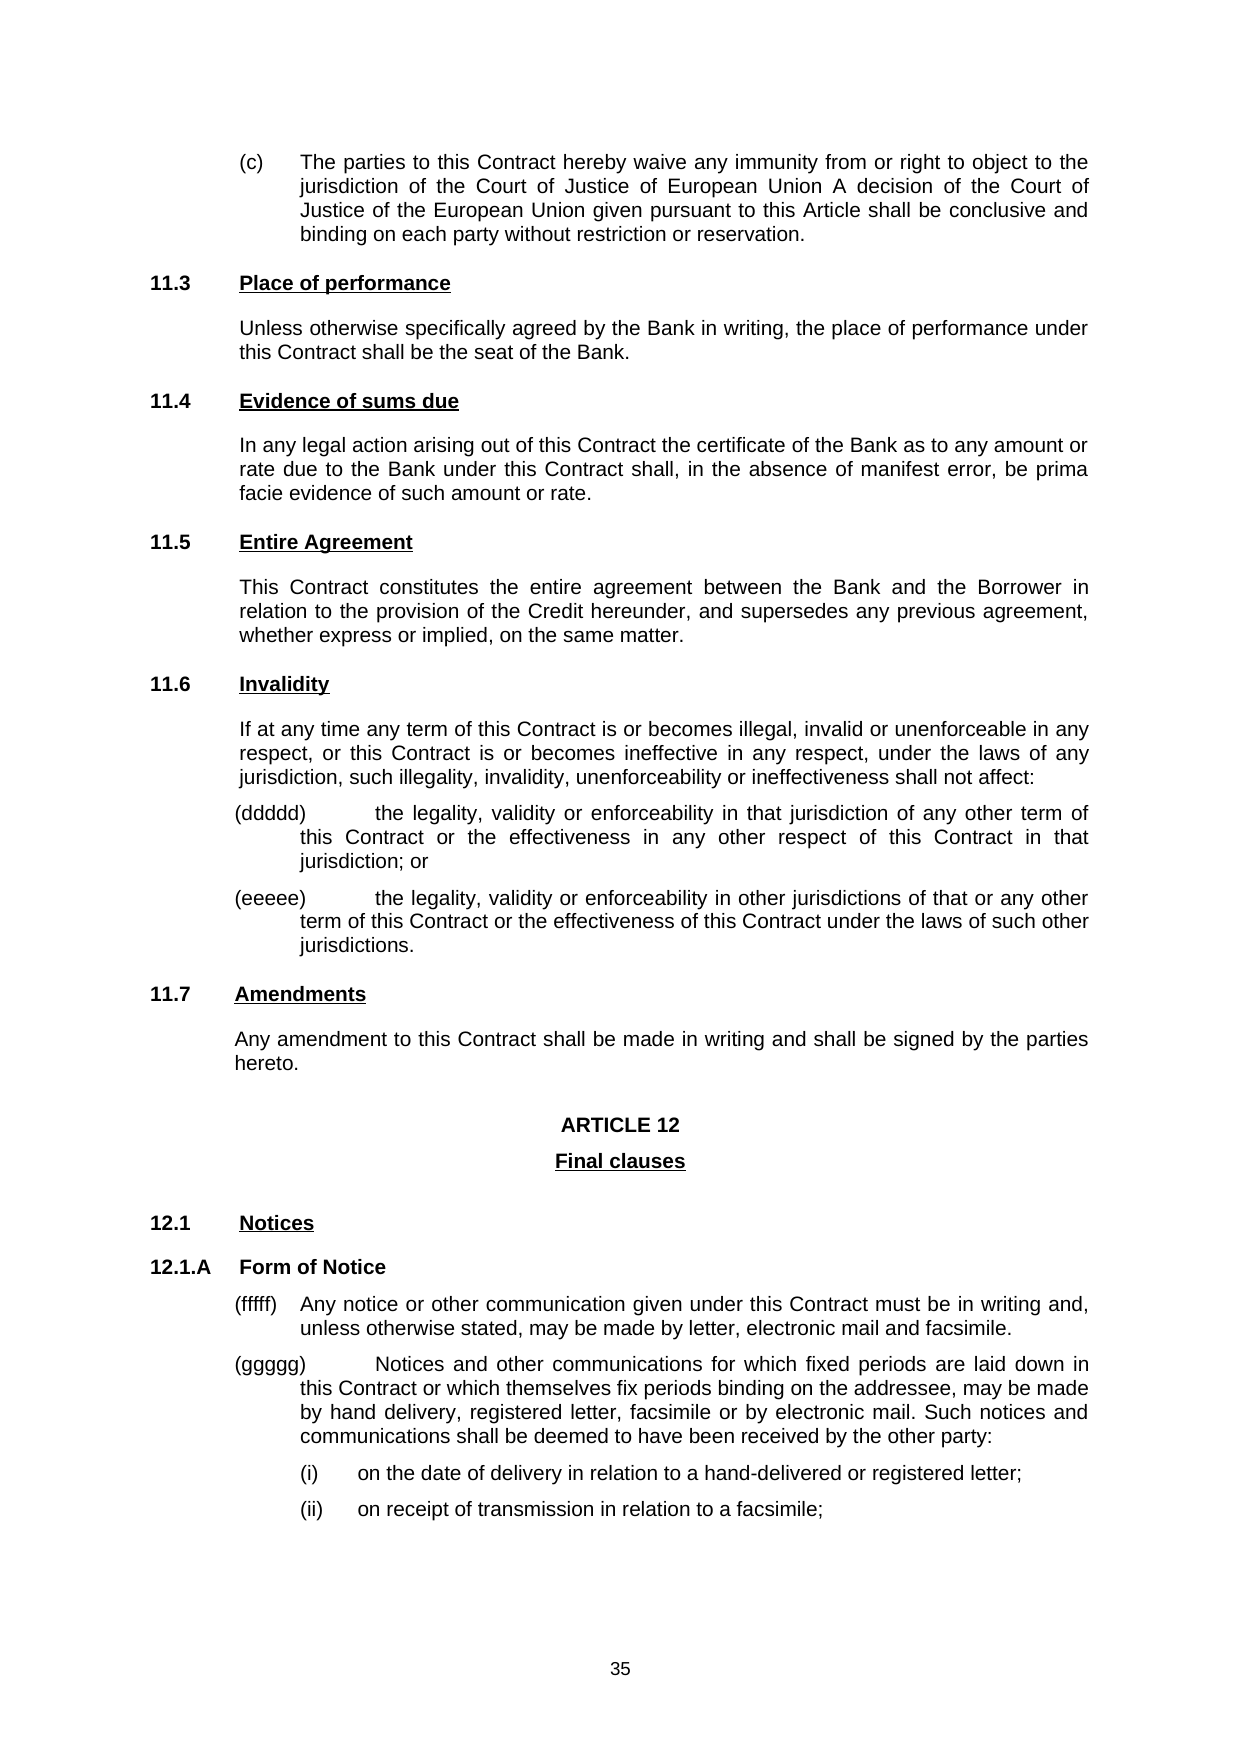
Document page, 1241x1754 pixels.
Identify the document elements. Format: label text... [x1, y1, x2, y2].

list on the date of delivery in relation to a hand-delivered or registered letter; [300, 1460, 1090, 1484]
subtitle Entire Agreement [150, 530, 1090, 554]
text Unless otherwise specifically agreed by the Bank in writing, the place of performance under this Contract shall be the seat of the Bank. [239, 316, 1090, 363]
subtitle Amendments [150, 982, 1090, 1006]
list on receipt of transmission in relation to a facsimile; [300, 1497, 1090, 1521]
subtitle Place of performance [150, 271, 1090, 295]
title Final clauses [150, 1149, 1090, 1173]
subtitle Evidence of sums due [150, 388, 1090, 412]
subtitle Invalidity [150, 672, 1090, 696]
list the legality, validity or enforceability in that jurisdiction of any other term of this Contract or the effectiveness in any other respect of this Contract in that jurisdiction; or [234, 801, 1090, 873]
list the legality, validity or enforceability in other jurisdictions of that or any other term of this Contract or the effectiveness of this Contract under the laws of such other jurisdictions. [234, 885, 1090, 957]
list Any notice or other communication given under this Contract must be in writing and, unless otherwise stated, may be made by letter, electronic mail and facsimile. [234, 1292, 1090, 1339]
subtitle Notices [150, 1210, 1090, 1234]
list The parties to this Contract hereby waive any immunity from or right to object to the jurisdiction of the Court of Justice of European Union A decision of the Court of Justice of the European Union given pursuant to this Article shall be conclusive and binding on each party without restriction or reservation. [239, 150, 1090, 246]
list Form of Notice [150, 1255, 1090, 1279]
text In any legal action arising out of this Contract the certificate of the Bank as to any amount or rate due to the Bank under this Contract shall, in the absence of manifest error, be prima facie evidence of such amount or rate. [239, 433, 1090, 505]
text If at any time any term of this Contract is or becomes illegal, invalid or unenforceable in any respect, or this Contract is or becomes ineffective in any respect, under the laws of any jurisdiction, such illegality, invalidity, unenforceability or ineffectiveness shall not affect: [239, 717, 1090, 788]
text This Contract constitutes the entire agreement between the Bank and the Borrower in relation to the provision of the Credit hereunder, and supersedes any previous agreement, whether express or implied, on the same matter. [239, 575, 1090, 647]
list Notices and other communications for which fixed periods are laid down in this Contract or which themselves fix periods binding on the addressee, may be made by hand delivery, registered letter, facsimile or by electronic mail. Such notices and communications shall be deemed to have been received by the other party: [234, 1352, 1090, 1448]
text Any amendment to this Contract shall be made in writing and shall be signed by the parties hereto. [234, 1027, 1090, 1075]
